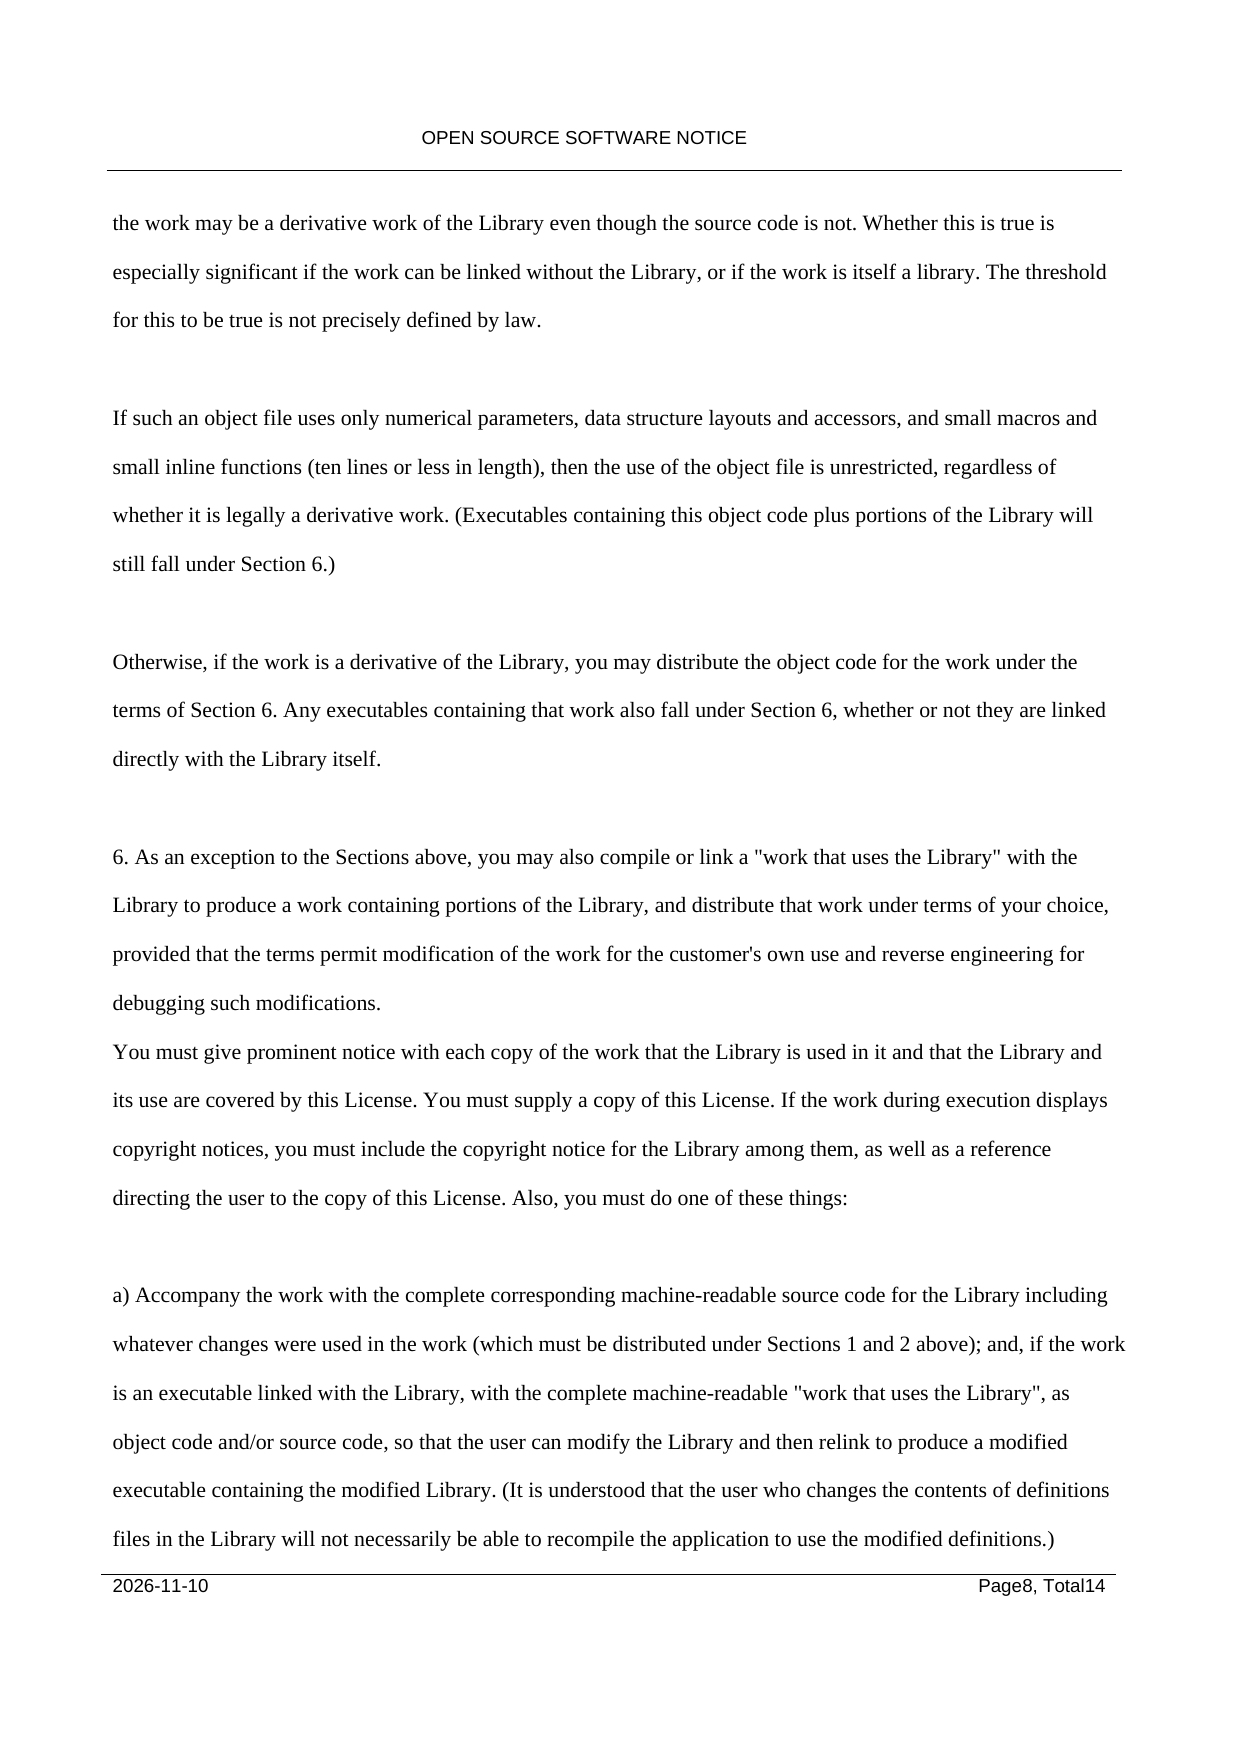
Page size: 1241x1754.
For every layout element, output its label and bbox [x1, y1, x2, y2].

text [112, 206, 1128, 1555]
